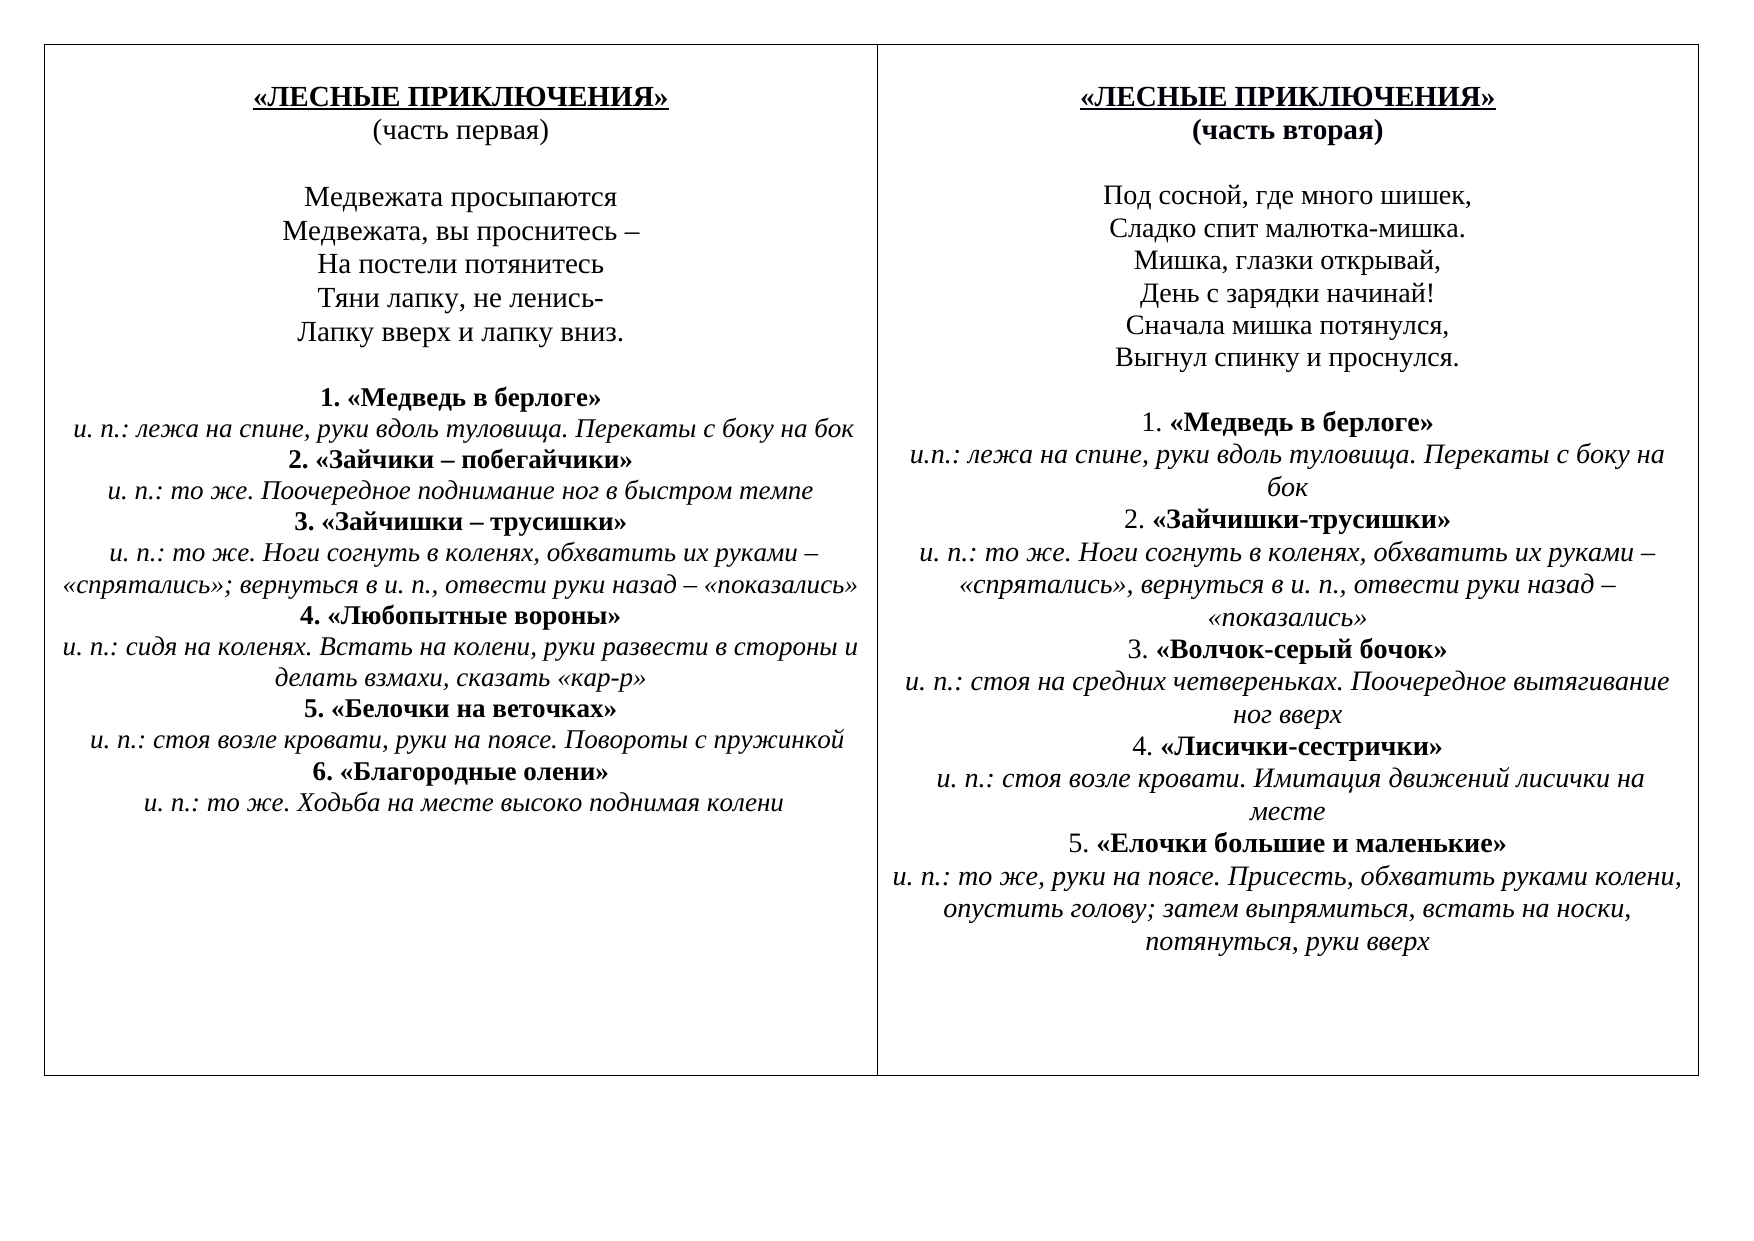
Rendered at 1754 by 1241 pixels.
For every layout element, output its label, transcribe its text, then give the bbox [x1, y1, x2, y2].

table_header «ЛЕСНЫЕ ПРИКЛЮЧЕНИЯ» (часть вторая) Под сосной, где много шишек, Сладко спит малютка-мишка. Мишка, глазки открывай, День с зарядки начинай! Сначала мишка потянулся, Выгнул спинку и проснулся. 1. «Медведь в берлоге» и.п.: лежа на спине, руки вдоль туловища. Перекаты с боку на бок 2. «Зайчишки-трусишки» и. п.: то же. Ноги согнуть в коленях, обхватить их руками – «спрятались», вернуться в и. п., отвести руки назад – «показались» 3. «Волчок-серый бочок» и. п.: стоя на средних четвереньках. Поочередное вытягивание ног вверх 4. «Лисички-сестрички» и. п.: стоя возле кровати. Имитация движений лисички на месте 5. «Елочки большие и маленькие» и. п.: то же, руки на поясе. Присесть, обхватить руками колени, опустить голову; затем выпрямиться, встать на носки, потянуться, руки вверх [878, 45, 1698, 1075]
table_header «ЛЕСНЫЕ ПРИКЛЮЧЕНИЯ» (часть первая) Медвежата просыпаются Медвежата, вы проснитесь – На постели потянитесь Тяни лапку, не ленись- Лапку вверх и лапку вниз. 1. «Медведь в берлоге» и. п.: лежа на спине, руки вдоль туловища. Перекаты с боку на бок 2. «Зайчики – побегайчики» и. п.: то же. Поочередное поднимание ног в быстром темпе 3. «Зайчишки – трусишки» и. п.: то же. Ноги согнуть в коленях, обхватить их руками – «спрятались»; вернуться в и. п., отвести руки назад – «показались» 4. «Любопытные вороны» и. п.: сидя на коленях. Встать на колени, руки развести в стороны и делать взмахи, сказать «кар-р» 5. «Белочки на веточках» и. п.: стоя возле кровати, руки на поясе. Повороты с пружинкой 6. «Благородные олени» и. п.: то же. Ходьба на месте высоко поднимая колени [45, 45, 877, 1075]
